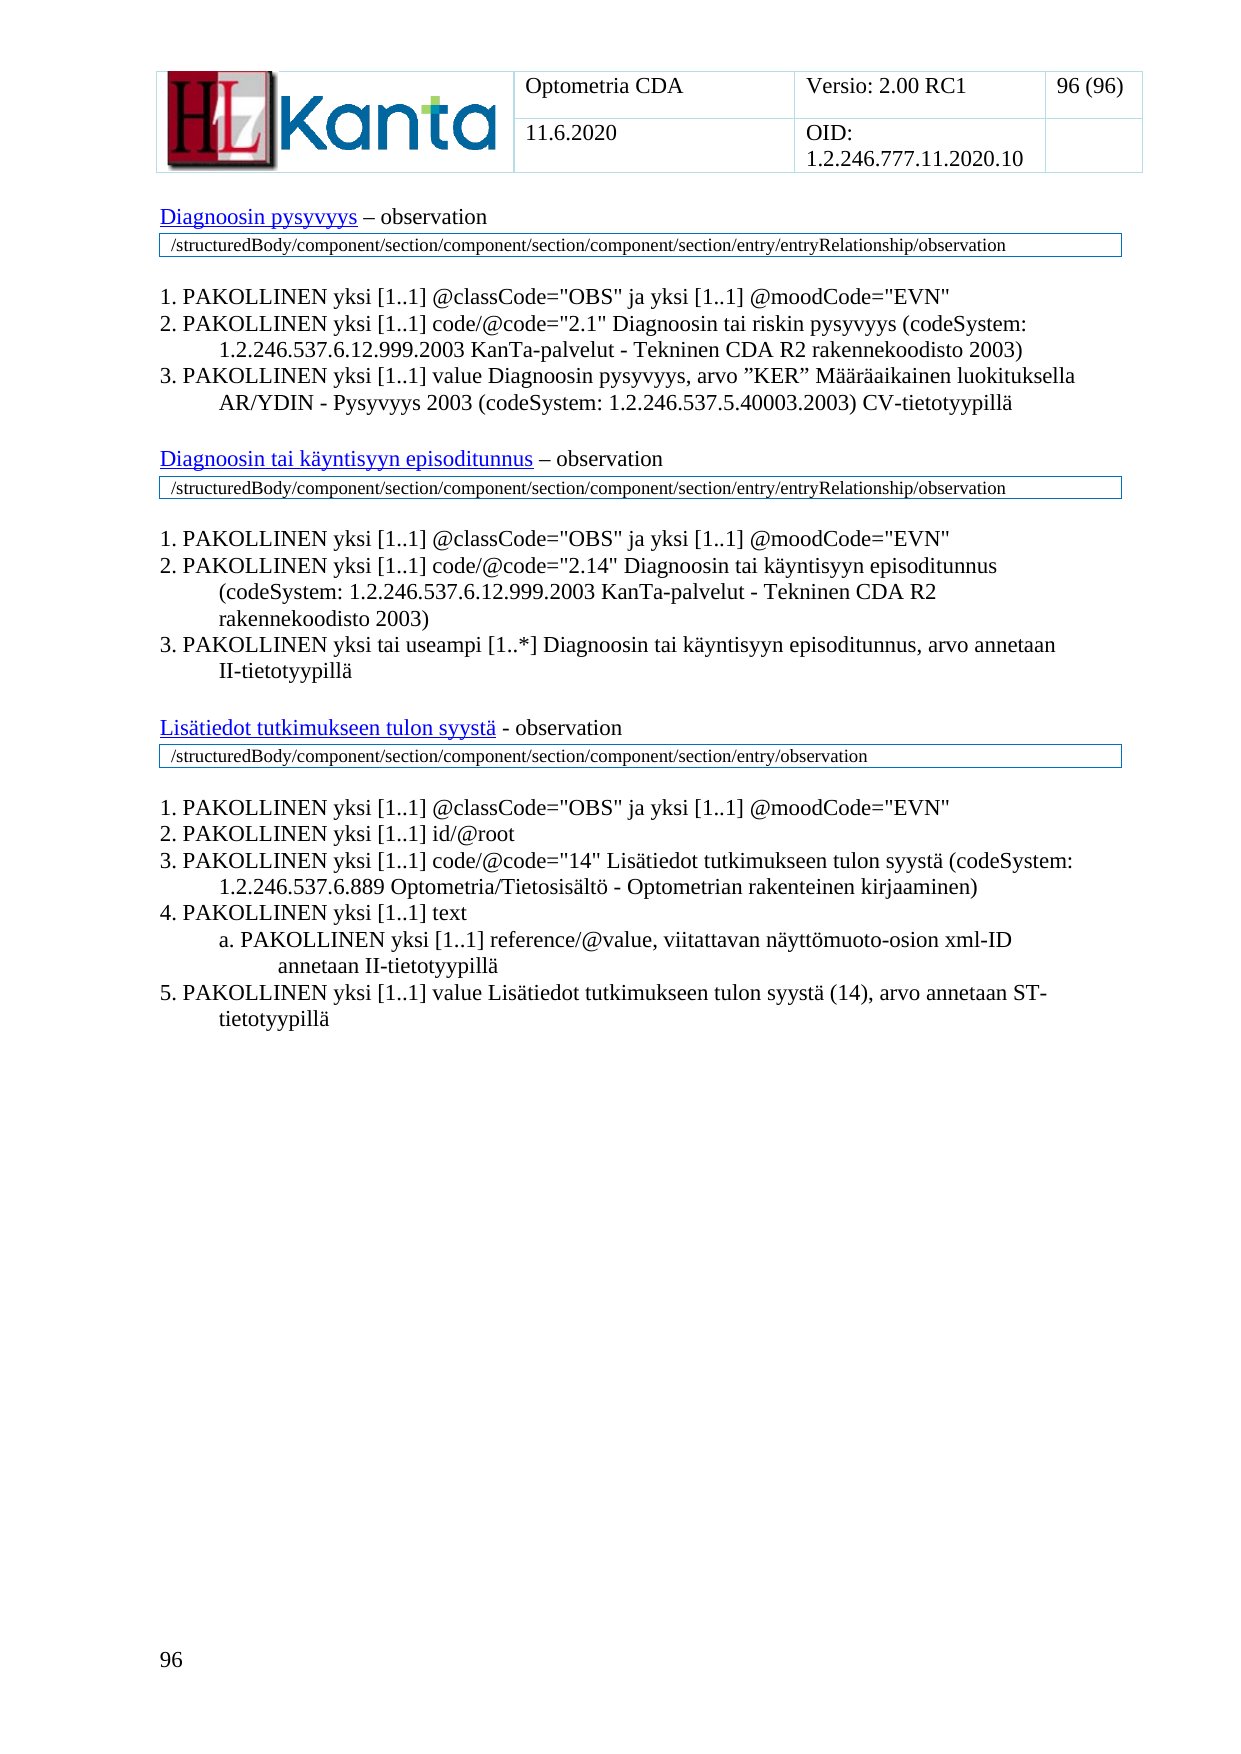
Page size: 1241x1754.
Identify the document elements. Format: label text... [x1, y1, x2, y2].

text 3. PAKOLLINEN yksi [1..1] value Diagnoosin pysyvyys, arvo ”KER” Määräaikainen luokituksella AR/YDIN - Pysyvyys 2003 (codeSystem: 1.2.246.537.5.40003.2003) CV-tietotyypillä [159, 362, 1081, 415]
text 2. PAKOLLINEN yksi [1..1] code/@code="2.1" Diagnoosin tai riskin pysyvyys (codeSystem: 1.2.246.537.6.12.999.2003 KanTa-palvelut - Tekninen CDA R2 rakennekoodisto 2003) [159, 310, 1081, 362]
text 3. PAKOLLINEN yksi [1..1] code/@code="14" Lisätiedot tutkimukseen tulon syystä (codeSystem: 1.2.246.537.6.889 Optometria/Tietosisältö - Optometrian rakenteinen kirjaaminen) [159, 847, 1081, 899]
text 2. PAKOLLINEN yksi [1..1] id/@root [159, 820, 1081, 847]
text 1. PAKOLLINEN yksi [1..1] @classCode="OBS" ja yksi [1..1] @moodCode="EVN" [159, 794, 1081, 820]
picture [167, 71, 279, 171]
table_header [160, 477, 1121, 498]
text 5. PAKOLLINEN yksi [1..1] value Lisätiedot tutkimukseen tulon syystä (14), arvo annetaan ST-tietotyypillä [159, 978, 1081, 1031]
text 1. PAKOLLINEN yksi [1..1] @classCode="OBS" ja yksi [1..1] @moodCode="EVN" [159, 526, 1081, 552]
text 4. PAKOLLINEN yksi [1..1] text [159, 899, 1081, 926]
text 2. PAKOLLINEN yksi [1..1] code/@code="2.14" Diagnoosin tai käyntisyyn episoditunnus (codeSystem: 1.2.246.537.6.12.999.2003 KanTa-palvelut - Tekninen CDA R2 rakennekoodisto 2003) [159, 552, 1081, 631]
text a. PAKOLLINEN yksi [1..1] reference/@value, viitattavan näyttömuoto-osion xml-ID annetaan II-tietotyypillä [218, 926, 1081, 978]
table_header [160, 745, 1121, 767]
text Diagnoosin pysyvyys – observation [159, 203, 1081, 229]
text 3. PAKOLLINEN yksi tai useampi [1..*] Diagnoosin tai käyntisyyn episoditunnus, arvo annetaan II-tietotyypillä [159, 631, 1081, 684]
text Lisätiedot tutkimukseen tulon syystä - observation [159, 714, 1081, 740]
text Diagnoosin tai käyntisyyn episoditunnus – observation [159, 445, 1081, 472]
text 1. PAKOLLINEN yksi [1..1] @classCode="OBS" ja yksi [1..1] @moodCode="EVN" [159, 283, 1081, 310]
picture [281, 96, 496, 150]
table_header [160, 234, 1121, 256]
